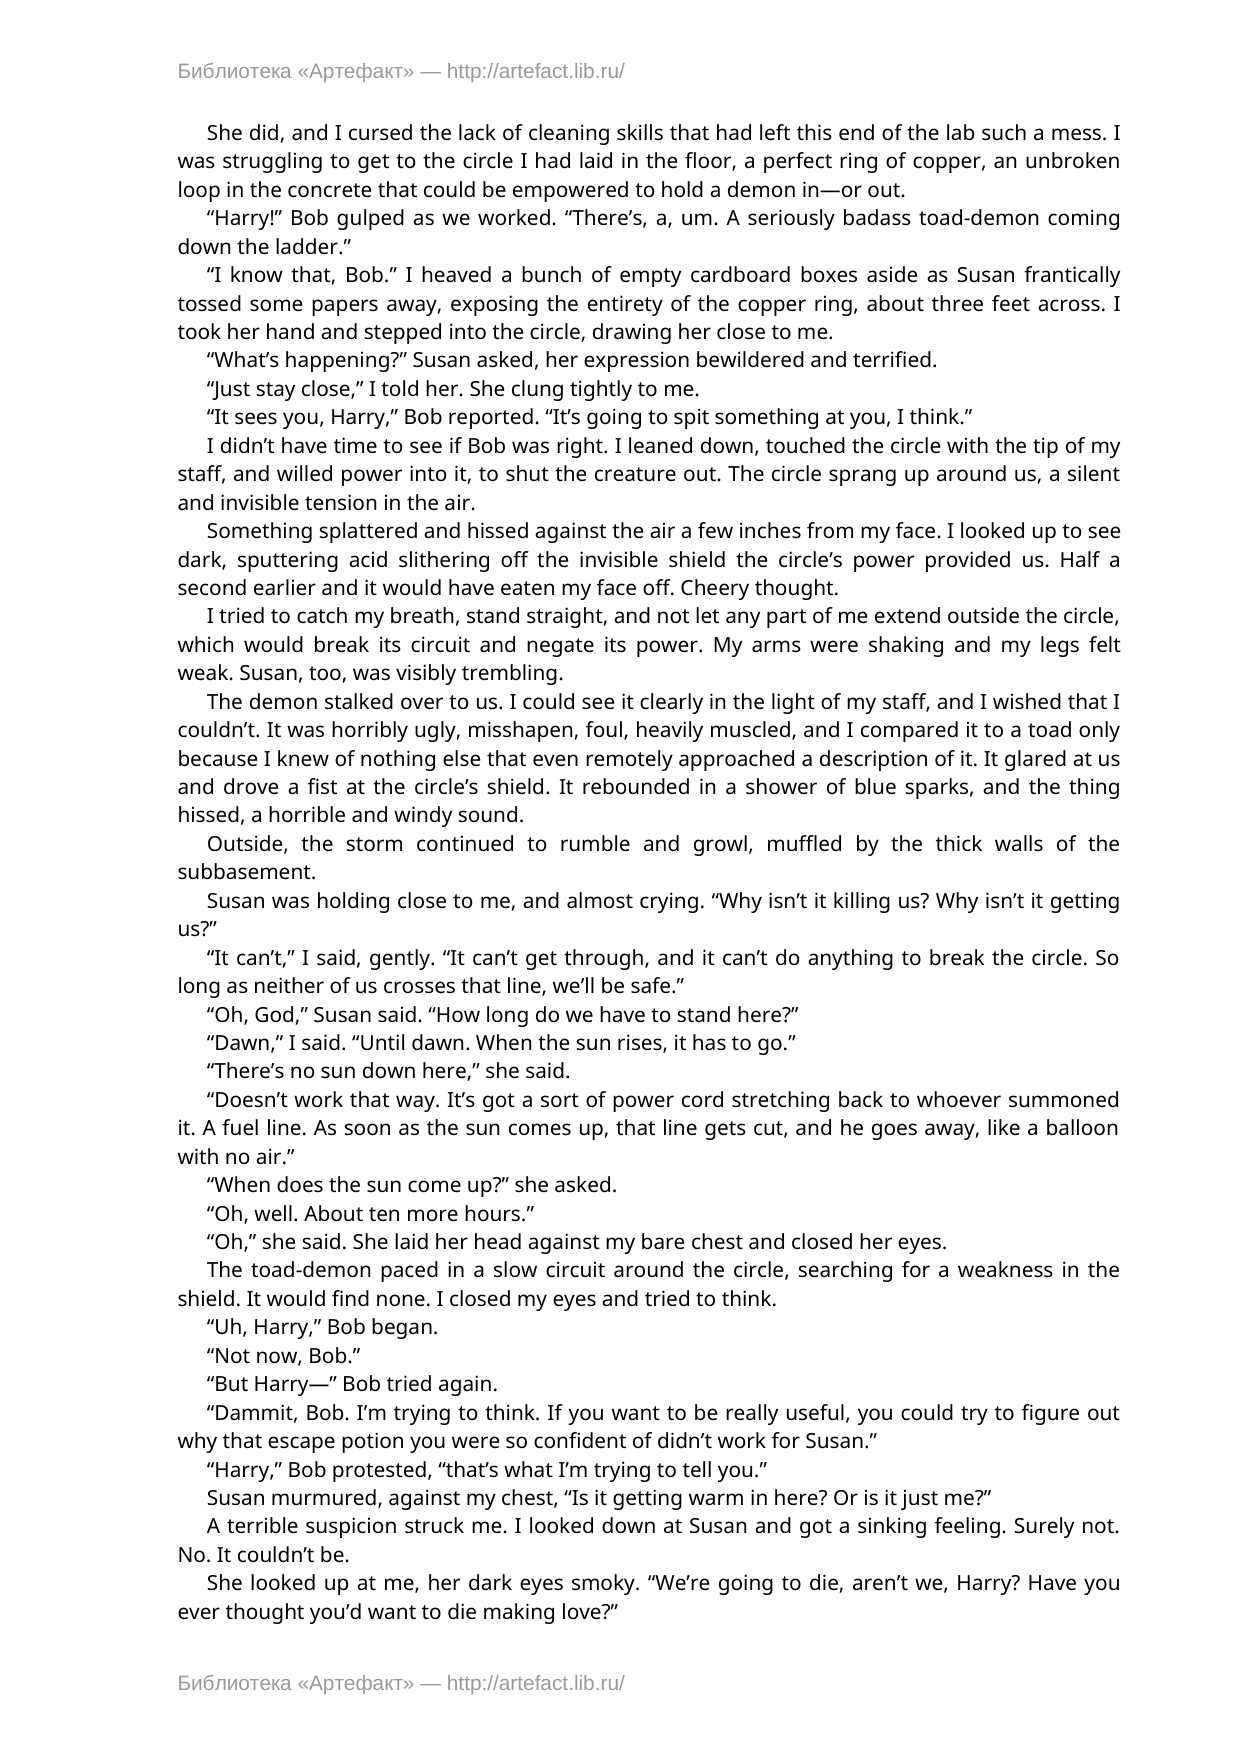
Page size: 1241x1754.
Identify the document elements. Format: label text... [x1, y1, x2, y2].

text The toad-demon paced in a slow circuit around the circle, searching for a weakness in the shield. It would find none. I closed my eyes and tried to think. [177, 1256, 1122, 1312]
text “Not now, Bob.” [177, 1341, 1122, 1369]
text “Just stay close,” I told her. She clung tightly to me. [177, 374, 1122, 402]
text “Dammit, Bob. I’m trying to think. If you want to be really useful, you could try to figure out why that escape potion you were so confident of didn’t work for Susan.” [177, 1398, 1122, 1455]
text “Oh, God,” Susan said. “How long do we have to stand here?” [177, 1000, 1122, 1028]
text The demon stalked over to us. I could see it clearly in the light of my staff, and I wished that I couldn’t. It was horribly ugly, misshapen, foul, heavily muscled, and I compared it to a toad only because I knew of nothing else that even remotely approached a description of it. It glared at us and drove a fist at the circle’s shield. It rebounded in a shower of blue sparks, and the thing hissed, a horrible and windy sound. [177, 687, 1122, 829]
text “Dawn,” I said. “Until dawn. When the sun rises, it has to go.” [177, 1028, 1122, 1057]
text “Harry!” Bob gulped as we worked. “There’s, a, um. A seriously badass toad-demon coming down the ladder.” [177, 203, 1122, 260]
text I didn’t have time to see if Bob was right. I leaned down, touched the circle with the tip of my staff, and willed power into it, to shut the creature out. The circle sprang up around us, a silent and invisible tension in the air. [177, 431, 1122, 516]
text Susan murmured, against my chest, “Is it getting warm in here? Or is it just me?” [177, 1483, 1122, 1512]
text “It can’t,” I said, gently. “It can’t get through, and it can’t do anything to break the circle. So long as neither of us crosses that line, we’ll be safe.” [177, 943, 1122, 1000]
text “I know that, Bob.” I heaved a bunch of empty cardboard boxes aside as Susan frantically tossed some papers away, exposing the entirety of the copper ring, about three feet across. I took her hand and stepped into the circle, drawing her close to me. [177, 260, 1122, 346]
text “When does the sun come up?” she asked. [177, 1170, 1122, 1199]
text “But Harry—” Bob tried again. [177, 1369, 1122, 1398]
text I tried to catch my breath, stand straight, and not let any part of me extend outside the circle, which would break its circuit and negate its power. My arms were shaking and my legs felt weak. Susan, too, was visibly trembling. [177, 602, 1122, 687]
text Something splattered and hissed against the air a few inches from my face. I looked up to see dark, sputtering acid slithering off the invisible shield the circle’s power provided us. Half a second earlier and it would have eaten my face off. Cheery thought. [177, 516, 1122, 602]
text “It sees you, Harry,” Bob reported. “It’s going to spit something at you, I think.” [177, 402, 1122, 431]
text “There’s no sun down here,” she said. [177, 1057, 1122, 1085]
text “Oh, well. About ten more hours.” [177, 1199, 1122, 1227]
text Susan was holding close to me, and almost crying. “Why isn’t it killing us? Why isn’t it getting us?” [177, 886, 1122, 943]
text She looked up at me, her dark eyes smoky. “We’re going to die, aren’t we, Harry? Have you ever thought you’d want to die making love?” [177, 1568, 1122, 1625]
text “Uh, Harry,” Bob began. [177, 1312, 1122, 1341]
text “Doesn’t work that way. It’s got a sort of power cord stretching back to whoever summoned it. A fuel line. As soon as the sun comes up, that line gets cut, and he goes away, like a balloon with no air.” [177, 1085, 1122, 1170]
text She did, and I cursed the lack of cleaning skills that had left this end of the lab such a mess. I was struggling to get to the circle I had laid in the floor, a perfect ring of copper, an unbroken loop in the concrete that could be empowered to hold a demon in—or out. [177, 118, 1122, 203]
text Outside, the storm continued to rumble and growl, muffled by the thick walls of the subbasement. [177, 829, 1122, 886]
text “Harry,” Bob protested, “that’s what I’m trying to tell you.” [177, 1455, 1122, 1483]
text “What’s happening?” Susan asked, her expression bewildered and terrified. [177, 346, 1122, 374]
text “Oh,” she said. She laid her head against my bare chest and closed her eyes. [177, 1227, 1122, 1256]
text A terrible suspicion struck me. I looked down at Susan and got a sinking feeling. Surely not. No. It couldn’t be. [177, 1512, 1122, 1568]
